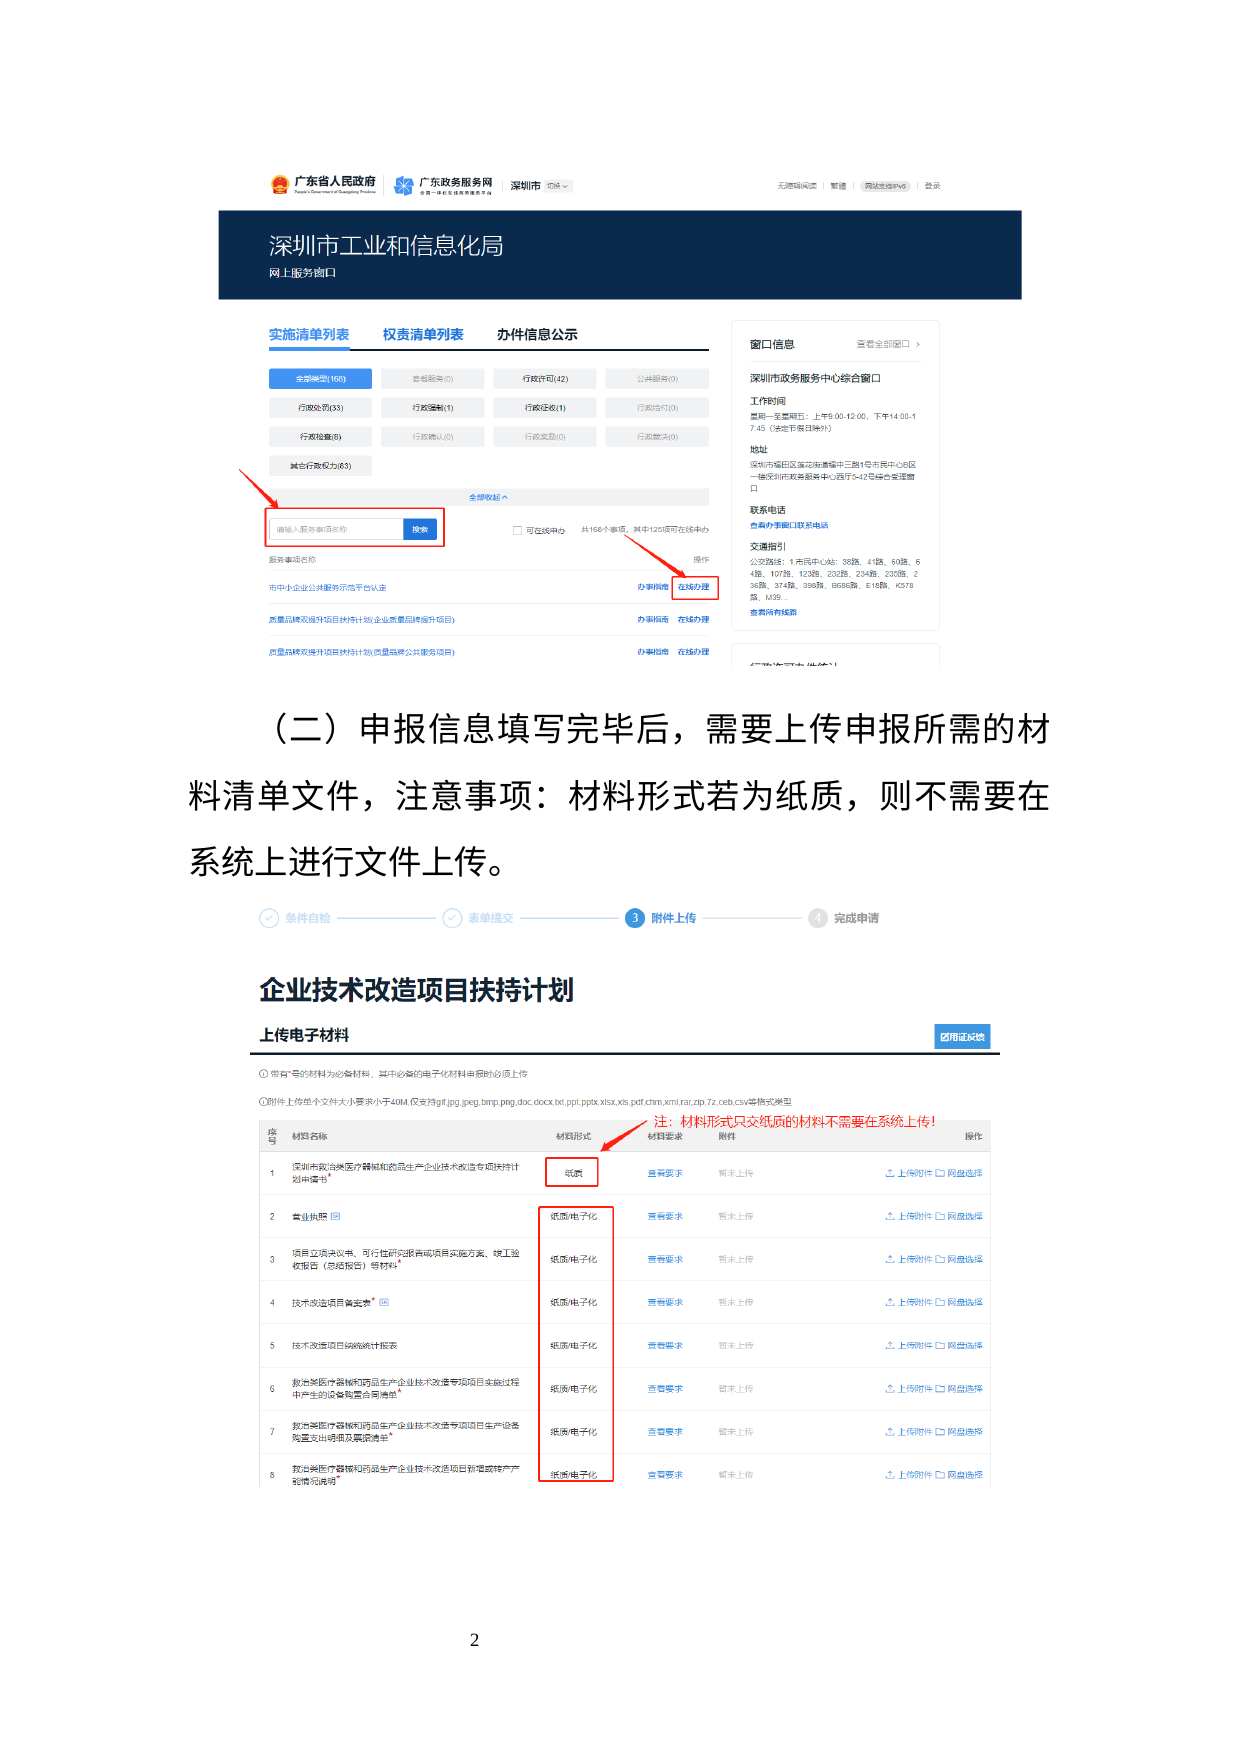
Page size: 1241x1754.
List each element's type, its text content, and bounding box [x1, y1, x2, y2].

list （二）申报信息填写完毕后，需要上传申报所需的材料清单文件，注意事项：材料形式若为纸质，则不需要在系统上进行文件上传。 [188, 694, 1052, 893]
picture [218, 162, 1022, 666]
picture [187, 893, 1065, 1487]
